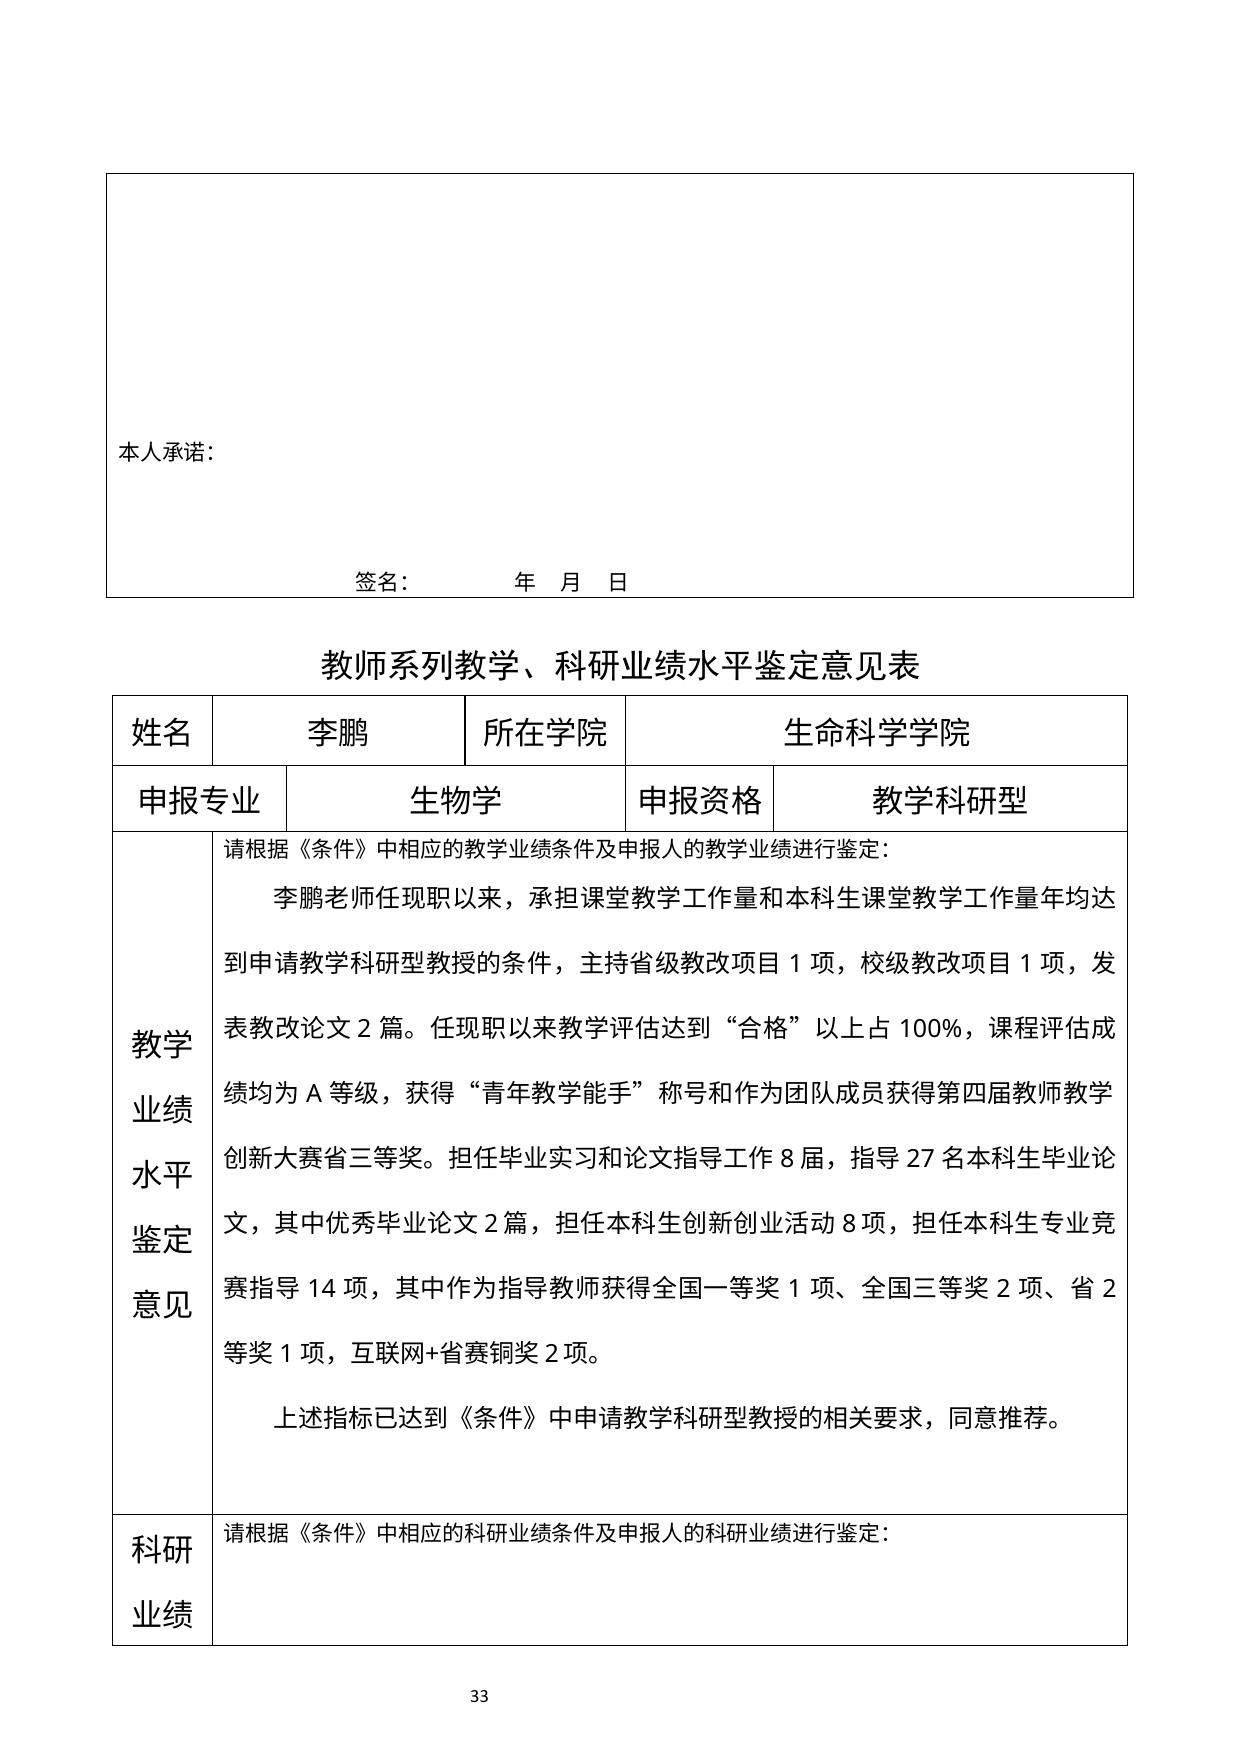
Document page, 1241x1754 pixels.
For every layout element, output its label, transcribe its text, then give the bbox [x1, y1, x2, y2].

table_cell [213, 1515, 1127, 1645]
table_header 所在学院 [466, 696, 625, 765]
table_cell 教学业绩水平鉴定意见 [113, 832, 212, 1514]
table_cell 科研业绩水平鉴定意见 [113, 1515, 212, 1645]
table_cell 请根据《条件》中相应的教学业绩条件及申报人的教学业绩进行鉴定： 李鹏老师任现职以来，承担课堂教学工作量和本科生课堂教学工作量年均达到申请教学科研型教授的条件，主持省级教改项目 1 项，校级教改项目 1 项，发表教改论文2 篇。任现职以来教学评估达到“合格”以上占 100%，课程评估成绩均为 A 等级，获得“青年教学能手”称号和作为团队成员获得第四届教师教学创新大赛省三等奖。担任毕业实习和论文指导工作 8 届，指导 27 名本科生毕业论文，其中优秀毕业论文2篇，担任本科生创新创业活动 8项，担任本科生专业竞赛指导 14 项，其中作为指导教师获得全国一等奖 1 项、全国三等奖 2 项、省 2 等奖 1 项，互联网+省赛铜奖2项。 上述指标已达到《条件》中申请教学科研型教授的相关要求，同意推荐。 [213, 832, 1127, 1514]
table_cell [107, 174, 1133, 597]
text 教师系列教学、科研业绩水平鉴定意见表 [118, 630, 1122, 695]
table_cell 教学科研型 [774, 766, 1127, 831]
table_header 李鹏 [213, 696, 464, 765]
table_cell 申报资格 [626, 766, 773, 831]
table_cell 申报专业 [113, 766, 286, 831]
table_header 姓名 [113, 696, 212, 765]
table_header 生命科学学院 [626, 696, 1127, 765]
table_cell 生物学 [287, 766, 625, 831]
